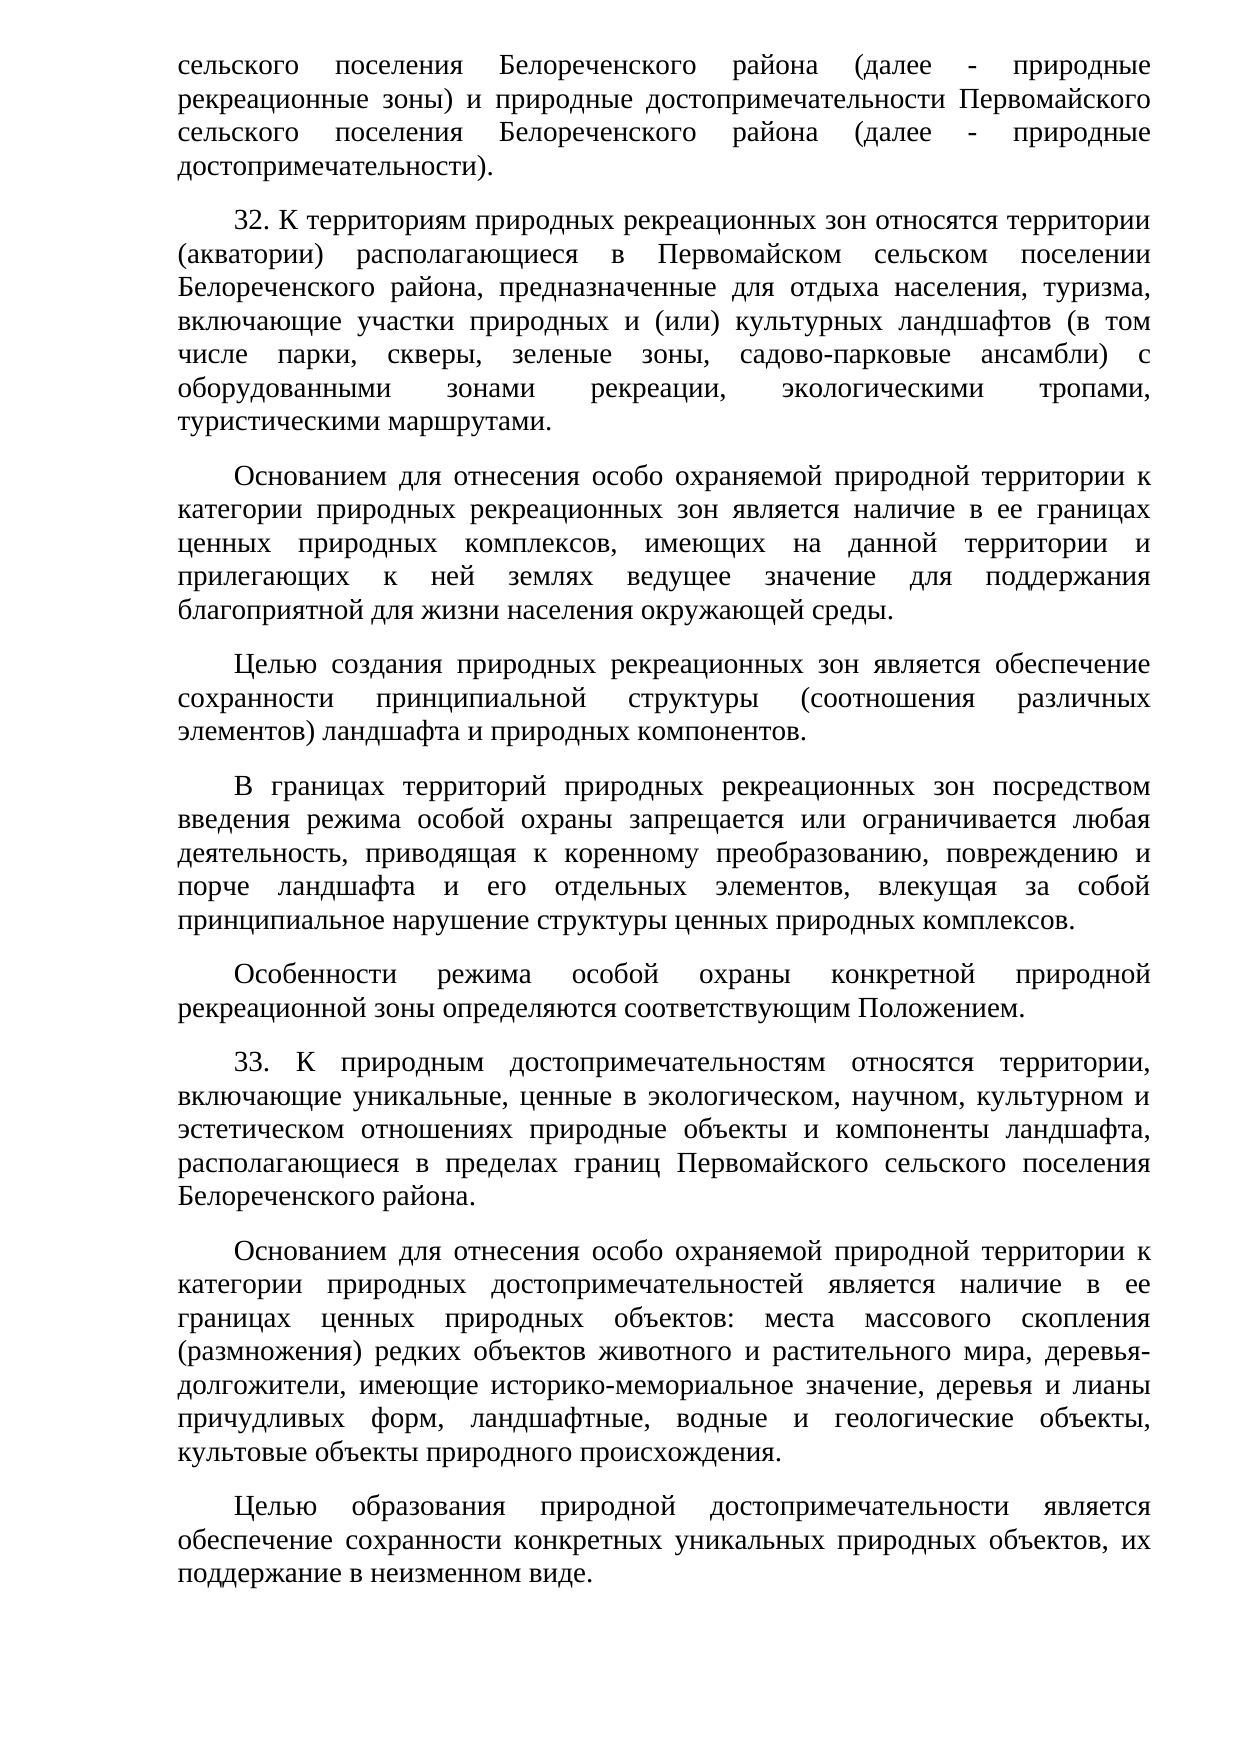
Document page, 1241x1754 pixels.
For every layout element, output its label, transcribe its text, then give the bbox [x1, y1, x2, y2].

text Основанием для отнесения особо охраняемой природной территории к категории природных достопримечательностей является наличие в ее границах ценных природных объектов: места массового скопления (размножения) редких объектов животного и растительного мира, деревья-долгожители, имеющие историко-мемориальное значение, деревья и лианы причудливых форм, ландшафтные, водные и геологические объекты, культовые объекты природного происхождения. [177, 1233, 1152, 1468]
text 32. К территориям природных рекреационных зон относятся территории (акватории) располагающиеся в Первомайском сельском поселении Белореченского района, предназначенные для отдыха населения, туризма, включающие участки природных и (или) культурных ландшафтов (в том числе парки, скверы, зеленые зоны, садово-парковые ансамбли) с оборудованными зонами рекреации, экологическими тропами, туристическими маршрутами. [177, 202, 1152, 437]
text Основанием для отнесения особо охраняемой природной территории к категории природных рекреационных зон является наличие в ее границах ценных природных комплексов, имеющих на данной территории и прилегающих к ней землях ведущее значение для поддержания благоприятной для жизни населения окружающей среды. [177, 458, 1152, 626]
text Особенности режима особой охраны конкретной природной рекреационной зоны определяются соответствующим Положением. [177, 956, 1152, 1023]
text Целью создания природных рекреационных зон является обеспечение сохранности принципиальной структуры (соотношения различных элементов) ландшафта и природных компонентов. [177, 646, 1152, 747]
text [177, 47, 1152, 181]
text 33. К природным достопримечательностям относятся территории, включающие уникальные, ценные в экологическом, научном, культурном и эстетическом отношениях природные объекты и компоненты ландшафта, располагающиеся в пределах границ Первомайского сельского поселения Белореченского района. [177, 1044, 1152, 1212]
text В границах территорий природных рекреационных зон посредством введения режима особой охраны запрещается или ограничивается любая деятельность, приводящая к коренному преобразованию, повреждению и порче ландшафта и его отдельных элементов, влекущая за собой принципиальное нарушение структуры ценных природных комплексов. [177, 768, 1152, 936]
text Целью образования природной достопримечательности является обеспечение сохранности конкретных уникальных природных объектов, их поддержание в неизменном виде. [177, 1488, 1152, 1589]
